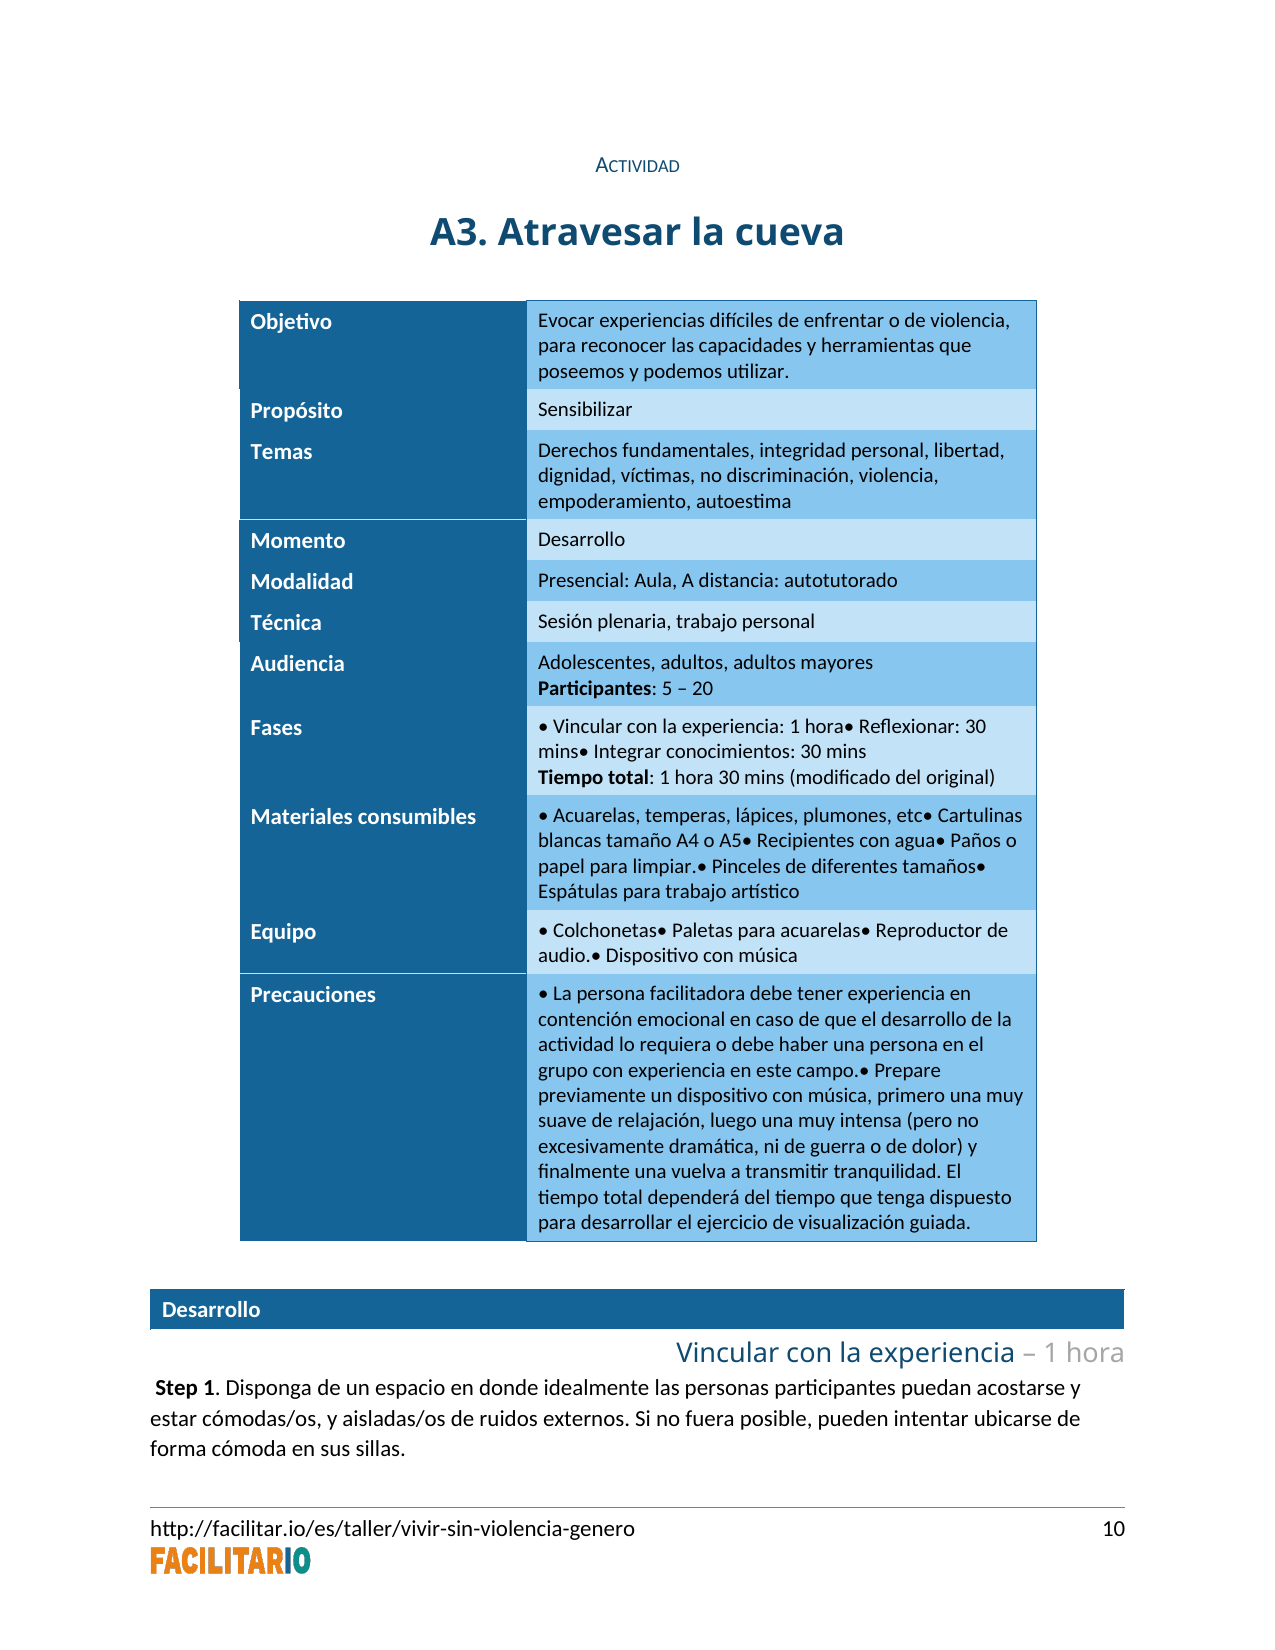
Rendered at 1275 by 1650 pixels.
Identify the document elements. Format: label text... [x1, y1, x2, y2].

table_cell Técnica [240, 603, 526, 642]
table_cell Precauciones [240, 975, 526, 1241]
table_cell Fases [240, 707, 526, 795]
table_cell • Vincular con la experiencia: 1 hora Tiempo total: 1 hora 30 mins (modificado del original) [527, 706, 1036, 795]
table_cell Derechos fundamentales, integridad personal, libertad, dignidad, víctimas, no discriminación, violencia, empoderamiento, autoestima [527, 430, 1036, 519]
text Actividad [150, 150, 1125, 178]
table_cell Modalidad [240, 561, 526, 601]
table_cell • Acuarelas, temperas, lápices, plumones, etc [527, 795, 1036, 910]
table_cell Equipo [240, 911, 526, 973]
table_header Evocar experiencias difíciles de enfrentar o de violencia, para reconocer las capacidades y herramientas que poseemos y podemos utilizar. [527, 301, 1036, 389]
table_cell Adolescentes, adultos, adultos mayores Participantes: 5 – 20 [527, 642, 1036, 706]
table_cell Temas [240, 431, 526, 519]
picture [145, 1544, 315, 1576]
subtitle Vincular con la experiencia – 1 hora [150, 1334, 1125, 1371]
table_cell Presencial: Aula, A distancia: autotutorado [527, 560, 1036, 601]
table_cell Momento [240, 521, 526, 560]
table_header Desarrollo [151, 1290, 1124, 1329]
table_cell Materiales consumibles [240, 796, 526, 910]
table_cell Desarrollo [527, 520, 1036, 560]
text Step 1. Disponga de un espacio en donde idealmente las personas participantes puedan acostarse y estar cómodas/os, y aisladas/os de ruidos externos. Si no fuera posible, pueden intentar ubicarse de forma cómoda en sus sillas. [150, 1373, 1125, 1462]
table_cell Sesión plenaria, trabajo personal [527, 601, 1036, 642]
table_cell Audiencia [240, 643, 526, 706]
table_cell • Colchonetas [527, 910, 1036, 973]
table_cell Sensibilizar [527, 389, 1036, 430]
table_cell • La persona facilitadora debe tener experiencia en contención emocional en caso de que el desarrollo de la actividad lo requiera o debe haber una persona en el grupo con experiencia en este campo. [527, 974, 1036, 1241]
table_cell Propósito [240, 390, 526, 430]
table_header Objetivo [240, 301, 526, 389]
subtitle A3. Atravesar la cueva [150, 205, 1125, 256]
